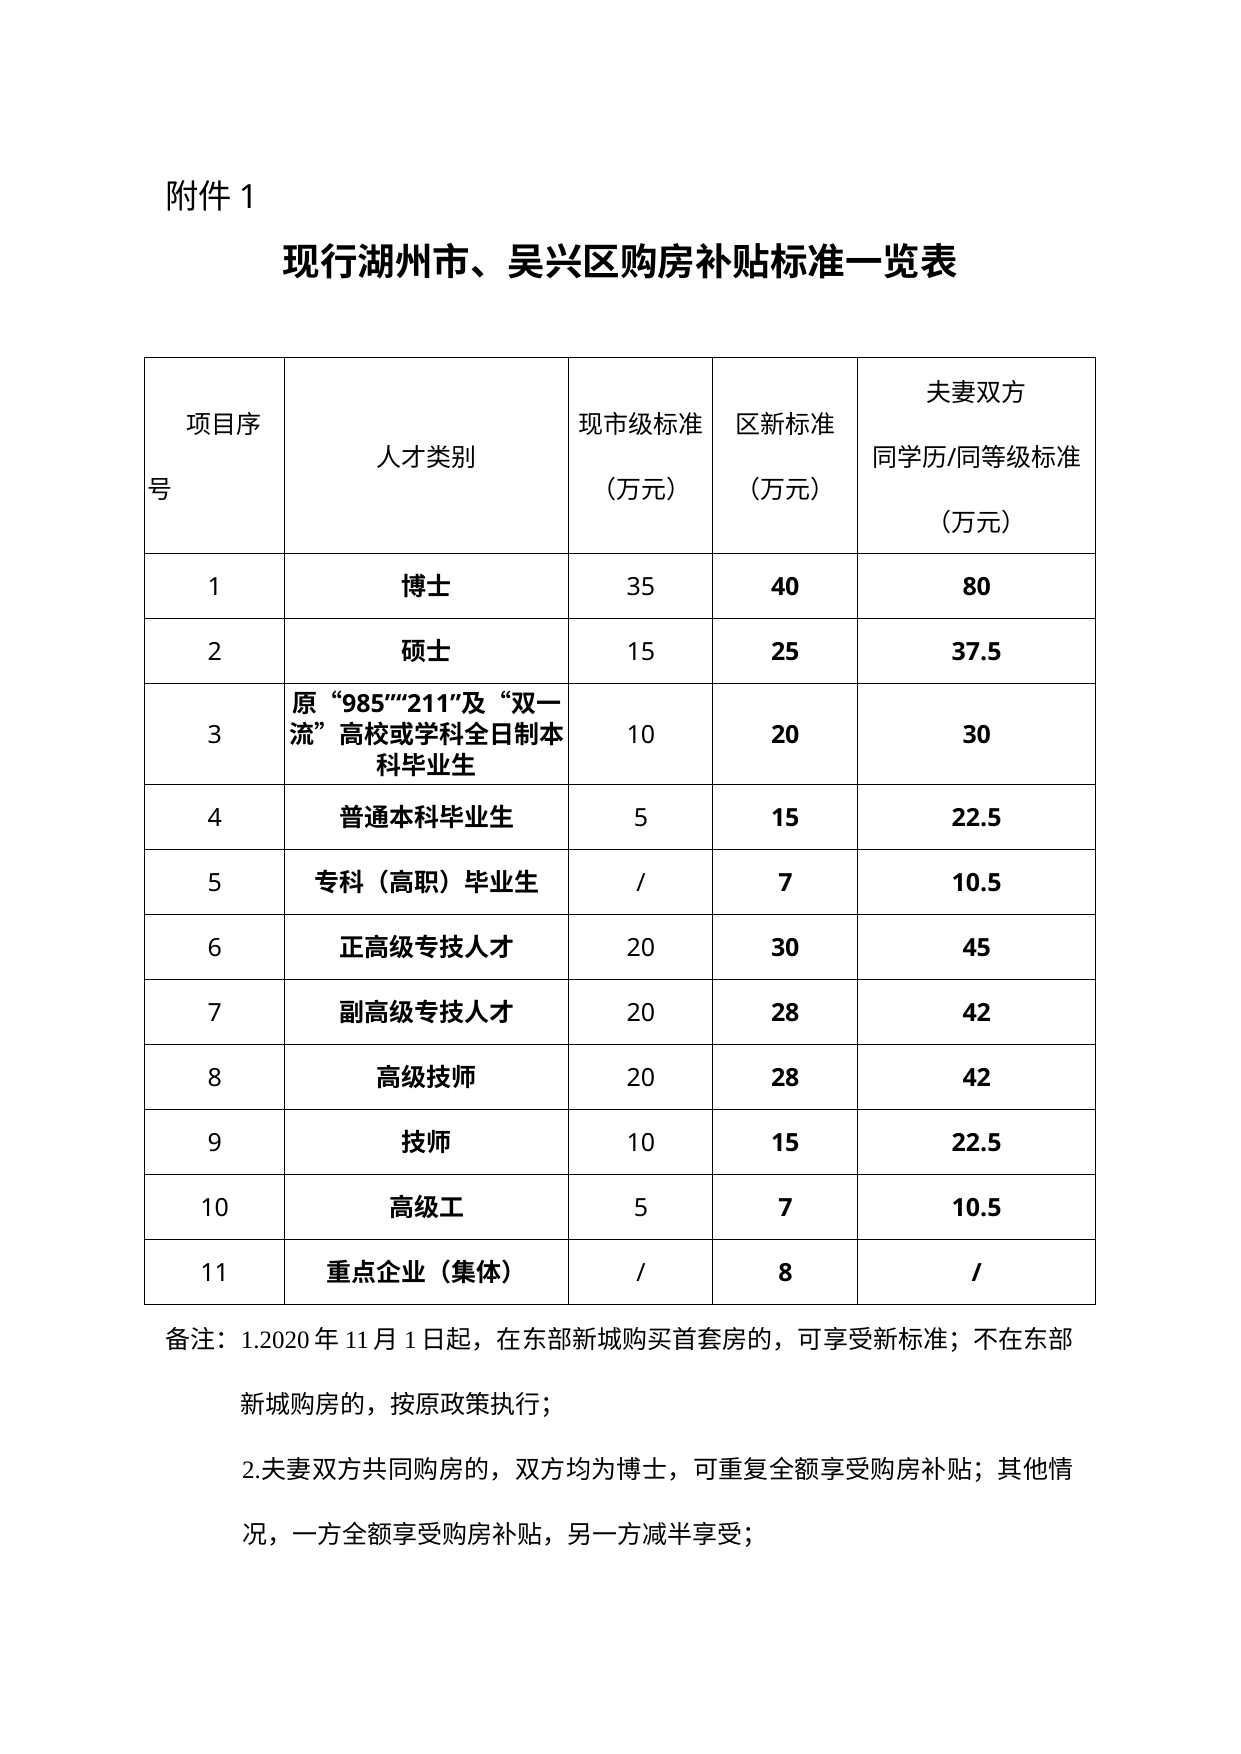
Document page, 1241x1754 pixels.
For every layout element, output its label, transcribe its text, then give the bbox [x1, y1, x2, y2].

table_cell 普通本科毕业生 [285, 785, 568, 849]
text 附件1 [165, 162, 1075, 227]
table_cell 8 [145, 1045, 284, 1109]
table_header 项目序号 [145, 358, 284, 553]
table_cell 10 [569, 684, 712, 784]
table_cell 10.5 [858, 850, 1095, 914]
table_cell 11 [145, 1240, 284, 1304]
table_cell 28 [713, 1045, 857, 1109]
table_cell 5 [569, 785, 712, 849]
table_cell / [858, 1240, 1095, 1304]
table_cell 7 [145, 980, 284, 1044]
table_cell 高级工 [285, 1175, 568, 1239]
table_header 夫妻双方 同学历/同等级标准 （万元） [858, 358, 1095, 553]
table_cell 5 [145, 850, 284, 914]
table_header 人才类别 [285, 358, 568, 553]
table_cell 专科（高职）毕业生 [285, 850, 568, 914]
table_cell 10.5 [858, 1175, 1095, 1239]
table_cell 20 [713, 684, 857, 784]
table_cell 3 [145, 684, 284, 784]
table_cell 4 [145, 785, 284, 849]
table_cell 80 [858, 554, 1095, 618]
table_cell 28 [713, 980, 857, 1044]
table_cell 22.5 [858, 1110, 1095, 1174]
table_cell 35 [569, 554, 712, 618]
table_cell 15 [713, 1110, 857, 1174]
text 备注：1.2020年11月1日起，在东部新城购买首套房的，可享受新标准；不在东部新城购房的，按原政策执行； [165, 1305, 1075, 1435]
table_cell 副高级专技人才 [285, 980, 568, 1044]
table_cell 40 [713, 554, 857, 618]
table_cell 重点企业（集体） [285, 1240, 568, 1304]
table_cell 5 [569, 1175, 712, 1239]
table_cell 2 [145, 619, 284, 683]
table_cell 7 [713, 1175, 857, 1239]
table_cell 20 [569, 1045, 712, 1109]
table_cell 技师 [285, 1110, 568, 1174]
text 2.夫妻双方共同购房的，双方均为博士，可重复全额享受购房补贴；其他情况，一方全额享受购房补贴，另一方减半享受； [242, 1435, 1075, 1565]
table_cell 42 [858, 980, 1095, 1044]
table_cell 15 [569, 619, 712, 683]
table_cell 硕士 [285, 619, 568, 683]
table_cell 博士 [285, 554, 568, 618]
table_cell 6 [145, 915, 284, 979]
table_cell 15 [713, 785, 857, 849]
table_cell 37.5 [858, 619, 1095, 683]
table_cell 10 [145, 1175, 284, 1239]
table_cell 30 [858, 684, 1095, 784]
table_cell 20 [569, 980, 712, 1044]
table_cell 9 [145, 1110, 284, 1174]
table_cell 22.5 [858, 785, 1095, 849]
text 现行湖州市、吴兴区购房补贴标准一览表 [165, 227, 1075, 292]
table_cell 25 [713, 619, 857, 683]
table_cell / [569, 850, 712, 914]
table_header 现市级标准 （万元） [569, 358, 712, 553]
table_cell 20 [569, 915, 712, 979]
table_cell 1 [145, 554, 284, 618]
table_cell 30 [713, 915, 857, 979]
table_cell / [569, 1240, 712, 1304]
table_cell 10 [569, 1110, 712, 1174]
table_cell 7 [713, 850, 857, 914]
table_cell 42 [858, 1045, 1095, 1109]
table_header 区新标准 （万元） [713, 358, 857, 553]
table_cell 8 [713, 1240, 857, 1304]
table_cell 45 [858, 915, 1095, 979]
table_cell 正高级专技人才 [285, 915, 568, 979]
table_cell 原“985”“211”及“双一流”高校或学科全日制本科毕业生 [285, 684, 568, 784]
table_cell 高级技师 [285, 1045, 568, 1109]
